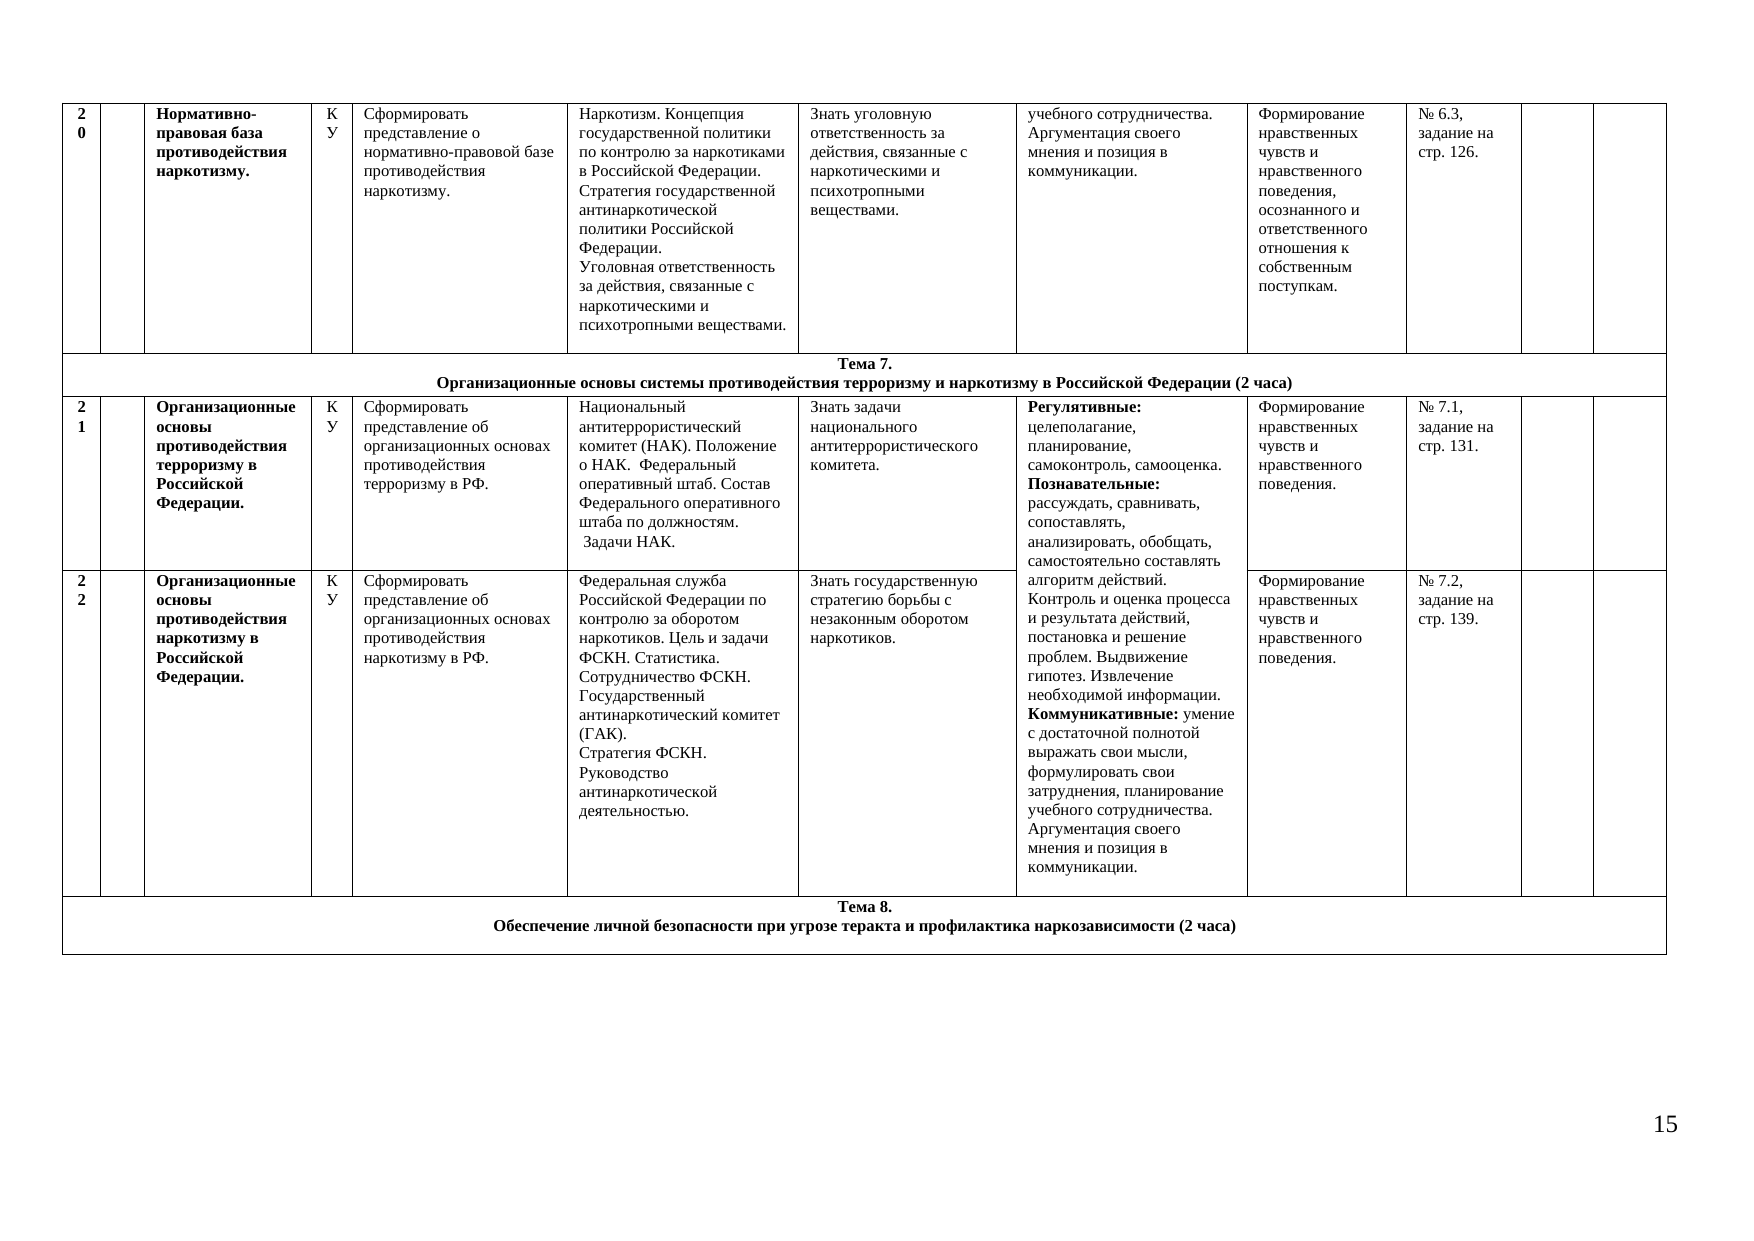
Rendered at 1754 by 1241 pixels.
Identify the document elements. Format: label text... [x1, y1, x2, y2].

table_cell [1594, 571, 1666, 896]
table_cell [1594, 397, 1666, 570]
table_cell [101, 104, 144, 353]
table_cell КУ [312, 571, 352, 896]
table_cell КУ [312, 397, 352, 570]
table_cell № 6.3, задание на стр. 126. [1407, 104, 1521, 353]
table_cell Федеральная служба Российской Федерации по контролю за оборотом наркотиков. Цель и задачи ФСКН. Статистика. Сотрудничество ФСКН. Государственный антинаркотический комитет (ГАК). Стратегия ФСКН. Руководство антинаркотической деятельностью. [568, 571, 798, 896]
table_cell Национальный антитеррористический комитет (НАК). Положение о НАК. Федеральный оперативный штаб. Состав Федерального оперативного штаба по должностям. Задачи НАК. [568, 397, 798, 570]
table_cell Наркотизм. Концепция государственной политики по контролю за наркотиками в Российской Федерации. Стратегия государственной антинаркотической политики Российской Федерации. Уголовная ответственность за действия, связанные с наркотическими и психотропными веществами. [568, 104, 798, 353]
table_cell Знать государственную стратегию борьбы с незаконным оборотом наркотиков. [799, 571, 1016, 896]
table_cell Нормативно-правовая база противодействия наркотизму. [145, 104, 311, 353]
table_cell [1522, 397, 1593, 570]
table_cell Регулятивные: целеполагание, планирование, самоконтроль, самооценка. Познавательные: рассуждать, сравнивать, сопоставлять, анализировать, обобщать, самостоятельно составлять алгоритм действий. Контроль и оценка процесса и результата действий, постановка и решение проблем. Выдвижение гипотез. Извлечение необходимой информации. Коммуникативные: умение с достаточной полнотой выражать свои мысли, формулировать свои затруднения, планирование учебного сотрудничества. Аргументация своего мнения и позиция в коммуникации. [1017, 397, 1247, 896]
table_cell [1522, 571, 1593, 896]
table_cell № 7.1, задание на стр. 131. [1407, 397, 1521, 570]
table_cell Знать уголовную ответственность за действия, связанные с наркотическими и психотропными веществами. [799, 104, 1016, 353]
table_cell Организационные основы противодействия наркотизму в Российской Федерации. [145, 571, 311, 896]
table_cell [1594, 104, 1666, 353]
table_cell 22 [63, 571, 100, 896]
table_cell [1522, 104, 1593, 353]
table_cell Тема 7. Организационные основы системы противодействия терроризму и наркотизму в Российской Федерации (2 часа) [63, 354, 1666, 396]
table_cell КУ [312, 104, 352, 353]
table_cell Сформировать представление о нормативно-правовой базе противодействия наркотизму. [353, 104, 567, 353]
table_cell 21 [63, 397, 100, 570]
table_cell Знать задачи национального антитеррористического комитета. [799, 397, 1016, 570]
table_cell Сформировать представление об организационных основах противодействия наркотизму в РФ. [353, 571, 567, 896]
table_cell № 7.2, задание на стр. 139. [1407, 571, 1521, 896]
table_cell Формирование нравственных чувств и нравственного поведения. [1248, 397, 1406, 570]
table_cell [101, 571, 144, 896]
table_cell Формирование нравственных чувств и нравственного поведения. [1248, 571, 1406, 896]
table_cell Формирование нравственных чувств и нравственного поведения, осознанного и ответственного отношения к собственным поступкам. [1248, 104, 1406, 353]
table_cell Сформировать представление об организационных основах противодействия терроризму в РФ. [353, 397, 567, 570]
table_cell [101, 397, 144, 570]
table_cell Организационные основы противодействия терроризму в Российской Федерации. [145, 397, 311, 570]
table_cell 20 [63, 104, 100, 353]
table_cell Тема 8. Обеспечение личной безопасности при угрозе теракта и профилактика наркозависимости (2 часа) [63, 897, 1666, 954]
